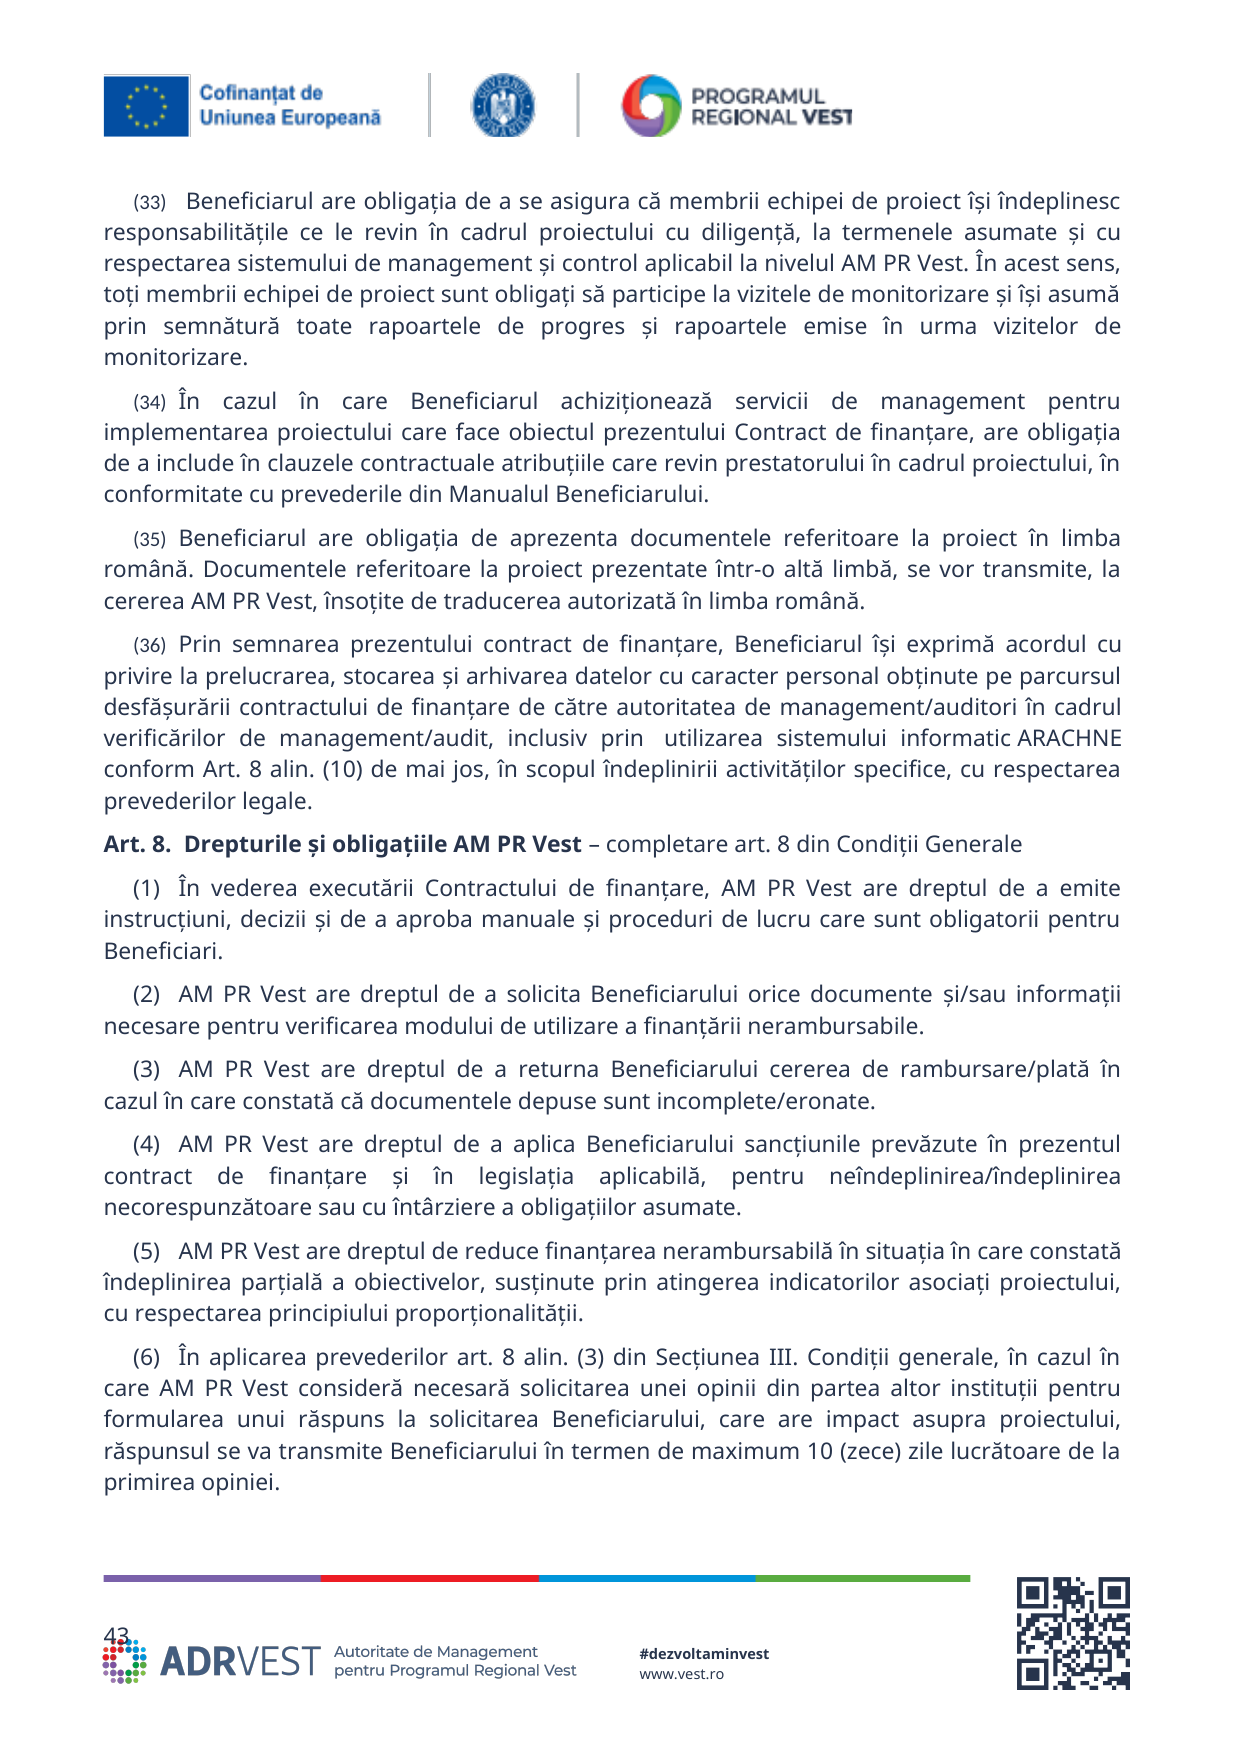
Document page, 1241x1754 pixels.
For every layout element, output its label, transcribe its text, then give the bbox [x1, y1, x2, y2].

list AM PR Vest are dreptul de reduce finanțarea nerambursabilă în situaţia în care constată îndeplinirea parţială a obiectivelor, susținute prin atingerea indicatorilor asociați proiectului, cu respectarea principiului proporționalității. [103, 1234, 1122, 1328]
list Beneficiarul are obligația de aprezenta documentele referitoare la proiect în limba română. Documentele referitoare la proiect prezentate într-o altă limbă, se vor transmite, la cererea AM PR Vest, însoțite de traducerea autorizată în limba română. [103, 522, 1122, 616]
text Art. 8. Drepturile şi obligaţiile AM PR Vest – completare art. 8 din Condiții Generale [103, 828, 1122, 859]
list AM PR Vest are dreptul de a solicita Beneficiarului orice documente şi/sau informaţii necesare pentru verificarea modului de utilizare a finanţării nerambursabile. [103, 978, 1122, 1041]
list În aplicarea prevederilor art. 8 alin. (3) din Secțiunea III. Condiții generale, în cazul în care AM PR Vest consideră necesară solicitarea unei opinii din partea altor instituții pentru formularea unui răspuns la solicitarea Beneficiarului, care are impact asupra proiectului, răspunsul se va transmite Beneficiarului în termen de maximum 10 (zece) zile lucrătoare de la primirea opiniei. [103, 1341, 1122, 1497]
list Beneficiarul are obligația de a se asigura că membrii echipei de proiect își îndeplinesc responsabilitățile ce le revin în cadrul proiectului cu diligență, la termenele asumate și cu respectarea sistemului de management și control aplicabil la nivelul AM PR Vest. În acest sens, toți membrii echipei de proiect sunt obligați să participe la vizitele de monitorizare și își asumă prin semnătură toate rapoartele de progres și rapoartele emise în urma vizitelor de monitorizare. [103, 184, 1122, 372]
list AM PR Vest are dreptul de a returna Beneficiarului cererea de rambursare/plată în cazul în care constată că documentele depuse sunt incomplete/eronate. [103, 1053, 1122, 1116]
picture [93, 1636, 582, 1687]
list În cazul în care Beneficiarul achiziționează servicii de management pentru implementarea proiectului care face obiectul prezentului Contract de finanțare, are obligația de a include în clauzele contractuale atribuțiile care revin prestatorului în cadrul proiectului, în conformitate cu prevederile din Manualul Beneficiarului. [103, 384, 1122, 509]
list În vederea executării Contractului de finanțare, AM PR Vest are dreptul de a emite instrucțiuni, decizii și de a aproba manuale și proceduri de lucru care sunt obligatorii pentru Beneficiari. [103, 872, 1122, 966]
list Prin semnarea prezentului contract de finanțare, Beneficiarul îşi exprimă acordul cu privire la prelucrarea, stocarea şi arhivarea datelor cu caracter personal obţinute pe parcursul desfăşurării contractului de finanţare de către autoritatea de management/auditori în cadrul verificărilor de management/audit, inclusiv prin utilizarea sistemului informatic ARACHNE conform Art. 8 alin. (10) de mai jos, în scopul îndeplinirii activităților specifice, cu respectarea prevederilor legale. [103, 628, 1122, 816]
picture [1008, 1568, 1139, 1699]
list AM PR Vest are dreptul de a aplica Beneficiarului sancțiunile prevăzute în prezentul contract de finanțare și în legislația aplicabilă, pentru neîndeplinirea/îndeplinirea necorespunzătoare sau cu întârziere a obligațiilor asumate. [103, 1128, 1122, 1222]
